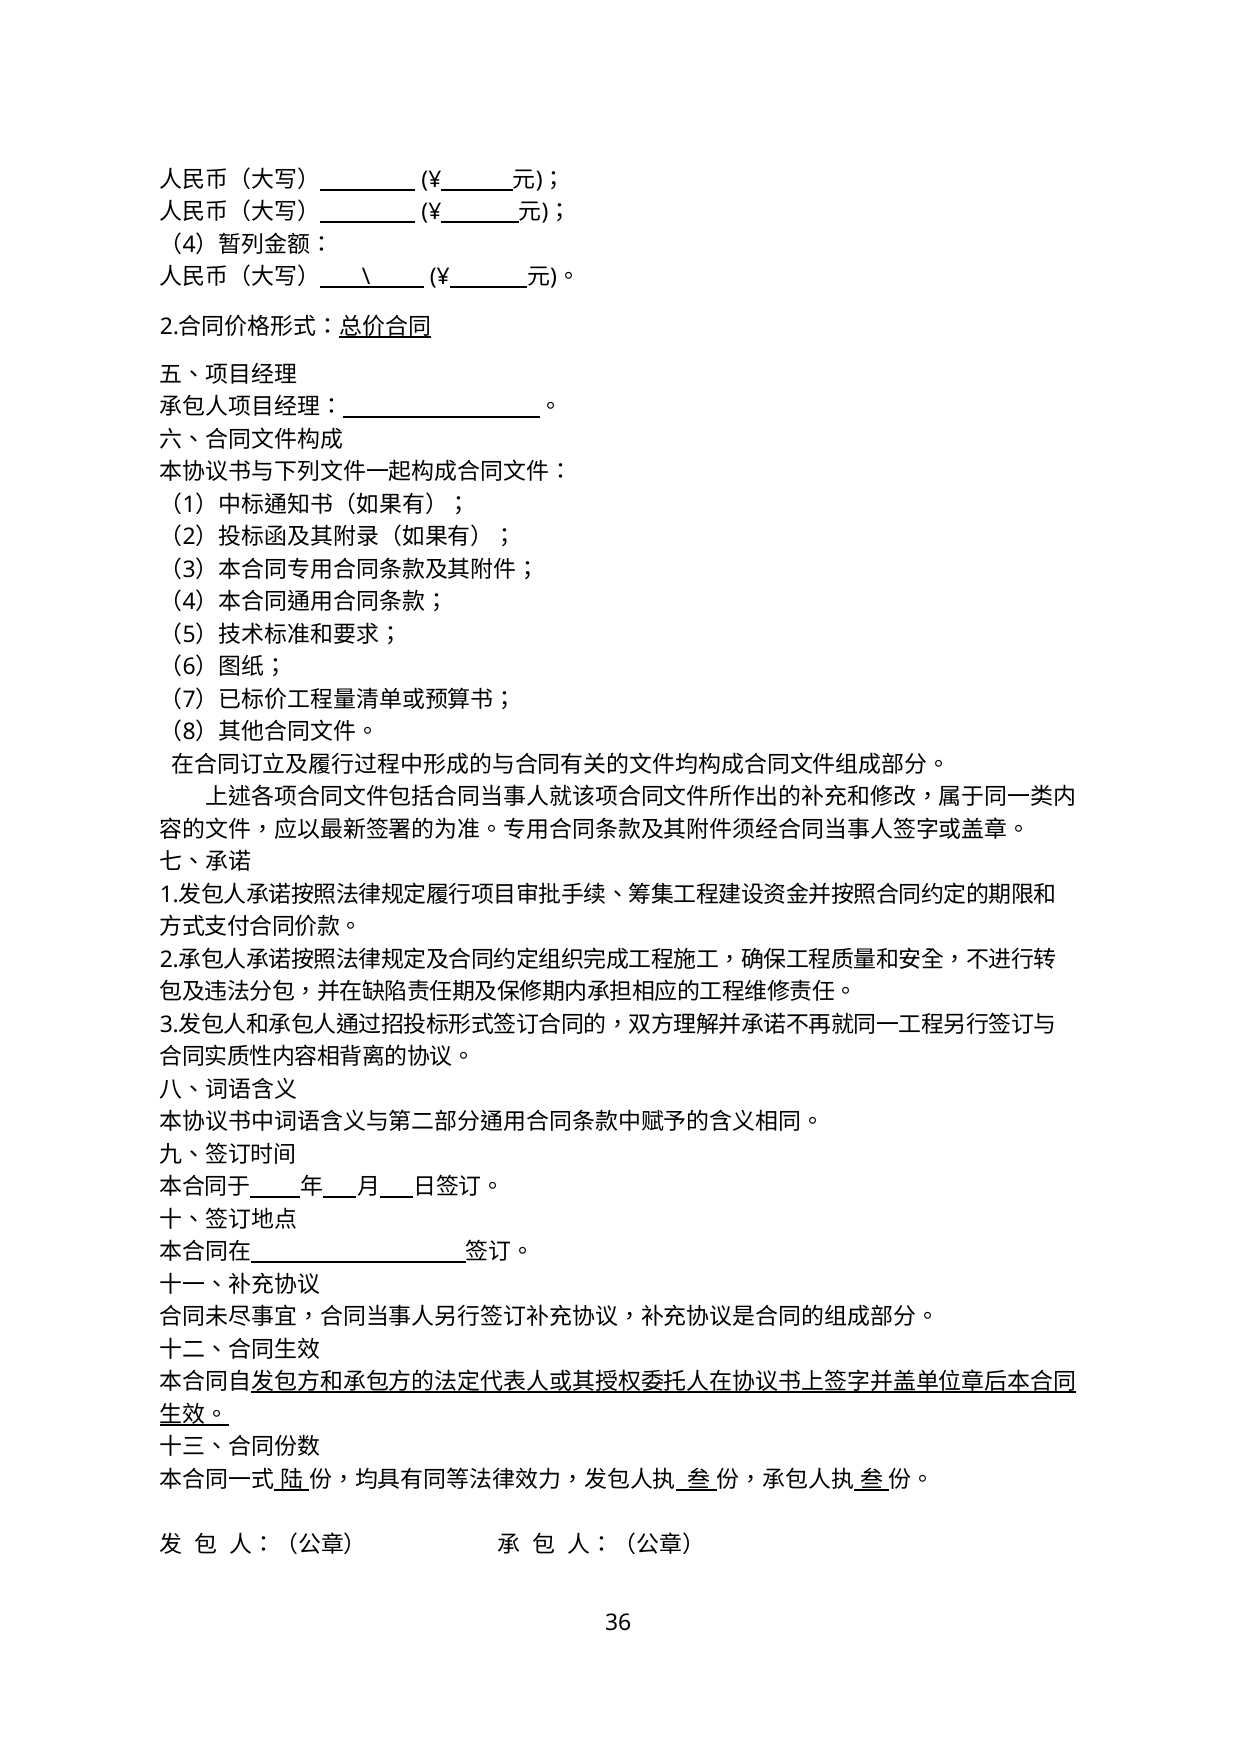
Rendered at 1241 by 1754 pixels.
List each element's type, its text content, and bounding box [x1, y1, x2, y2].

text （5）技术标准和要求； [159, 617, 1078, 649]
text 合同未尽事宜，合同当事人另行签订补充协议，补充协议是合同的组成部分。 [159, 1299, 1078, 1332]
text （4）本合同通用合同条款； [159, 584, 1078, 617]
text （4）暂列金额： [159, 227, 1078, 259]
text 九、签订时间 [159, 1137, 1078, 1169]
text （3）本合同专用合同条款及其附件； [159, 552, 1078, 584]
text 本合同一式 陆 份，均具有同等法律效力，发包人执 叁 份，承包人执 叁 份。 [159, 1462, 1078, 1494]
text 本合同在 签订。 [159, 1234, 1078, 1267]
text （7）已标价工程量清单或预算书； [159, 682, 1078, 714]
text 人民币（大写） (¥ 元)； [159, 162, 1078, 194]
text 本协议书与下列文件一起构成合同文件： [159, 454, 1078, 487]
text 发 包 人：（公章） 承 包 人：（公章） [159, 1527, 1078, 1559]
list 合同价格形式：总价合同 [159, 292, 1078, 357]
text 本合同于 年 月 日签订。 [159, 1169, 1078, 1202]
text 上述各项合同文件包括合同当事人就该项合同文件所作出的补充和修改，属于同一类内容的文件，应以最新签署的为准。专用合同条款及其附件须经合同当事人签字或盖章。 [159, 779, 1078, 844]
text 八、词语含义 [159, 1072, 1078, 1104]
text 在合同订立及履行过程中形成的与合同有关的文件均构成合同文件组成部分。 [159, 747, 1078, 779]
text 十一、补充协议 [159, 1267, 1078, 1299]
text 五、项目经理 [159, 357, 1078, 389]
text （1）中标通知书（如果有）； [159, 487, 1078, 519]
text 2.承包人承诺按照法律规定及合同约定组织完成工程施工，确保工程质量和安全，不进行转包及违法分包，并在缺陷责任期及保修期内承担相应的工程维修责任。 [159, 942, 1078, 1007]
text 人民币（大写） \ (¥ 元)。 [159, 259, 1078, 292]
text （6）图纸； [159, 649, 1078, 682]
text 七、承诺 [159, 844, 1078, 877]
text 十、签订地点 [159, 1202, 1078, 1234]
text （2）投标函及其附录（如果有）； [159, 519, 1078, 552]
text 3.发包人和承包人通过招投标形式签订合同的，双方理解并承诺不再就同一工程另行签订与合同实质性内容相背离的协议。 [159, 1007, 1078, 1072]
text （8）其他合同文件。 [159, 714, 1078, 747]
text 十三、合同份数 [159, 1429, 1078, 1462]
text 六、合同文件构成 [159, 422, 1078, 454]
text 人民币（大写） (¥ 元)； [159, 194, 1078, 227]
text 本合同自发包方和承包方的法定代表人或其授权委托人在协议书上签字并盖单位章后本合同生效。 [159, 1364, 1078, 1429]
text 1.发包人承诺按照法律规定履行项目审批手续、筹集工程建设资金并按照合同约定的期限和方式支付合同价款。 [159, 877, 1078, 942]
text 承包人项目经理： 。 [159, 389, 1078, 422]
text 十二、合同生效 [159, 1332, 1078, 1364]
text 本协议书中词语含义与第二部分通用合同条款中赋予的含义相同。 [159, 1104, 1078, 1137]
